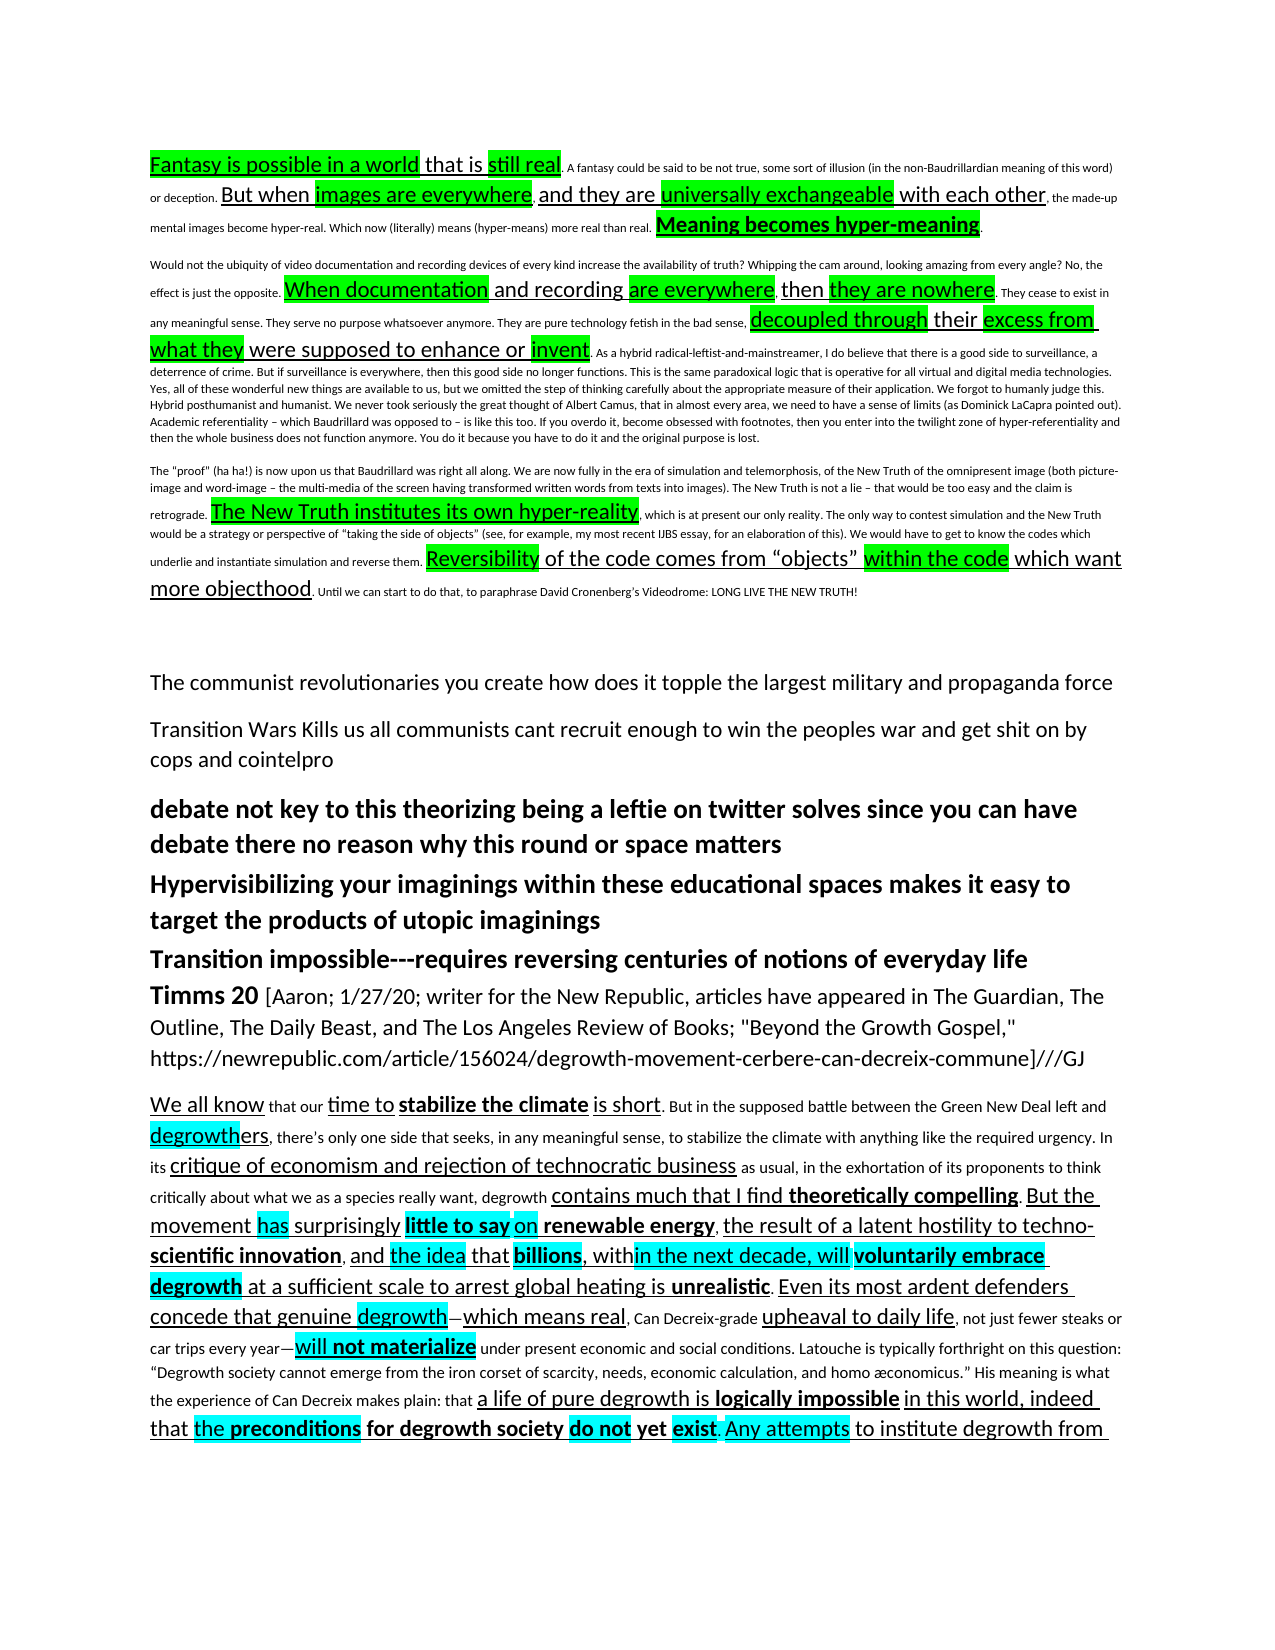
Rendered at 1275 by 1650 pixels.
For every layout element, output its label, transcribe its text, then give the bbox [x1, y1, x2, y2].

subtitle Transition impossible---requires reversing centuries of notions of everyday life [150, 943, 1125, 976]
subtitle debate not key to this theorizing being a leftie on twitter solves since you can have debate there no reason why this round or space matters [150, 792, 1125, 861]
text Would not the ubiquity of video documentation and recording devices of every kind increase the availability of truth? Whipping the cam around, looking amazing from every angle? No, the effect is just the opposite. When documentation and recording are everywhere, then they are nowhere. They cease to exist in any meaningful sense. They serve no purpose whatsoever anymore. They are pure technology fetish in the bad sense, decoupled through their excess from what they were supposed to enhance or invent. As a hybrid radical-leftist-and-mainstreamer, I do believe that there is a good side to surveillance, a deterrence of crime. But if surveillance is everywhere, then this good side no longer functions. This is the same paradoxical logic that is operative for all virtual and digital media technologies. Yes, all of these wonderful new things are available to us, but we omitted the step of thinking carefully about the appropriate measure of their application. We forgot to humanly judge this. Hybrid posthumanist and humanist. We never took seriously the great thought of Albert Camus, that in almost every area, we need to have a sense of limits (as Dominick LaCapra pointed out). Academic referentiality – which Baudrillard was opposed to – is like this too. If you overdo it, become obsessed with footnotes, then you enter into the twilight zone of hyper-referentiality and then the whole business does not function anymore. You do it because you have to do it and the original purpose is lost. [150, 257, 1125, 446]
text The communist revolutionaries you create how does it topple the largest military and propaganda force [150, 668, 1125, 696]
text The “proof” (ha ha!) is now upon us that Baudrillard was right all along. We are now fully in the era of simulation and telemorphosis, of the New Truth of the omnipresent image (both picture-image and word-image – the multi-media of the screen having transformed written words from texts into images). The New Truth is not a lie – that would be too easy and the claim is retrograde. The New Truth institutes its own hyper-reality, which is at present our only reality. The only way to contest simulation and the New Truth would be a strategy or perspective of “taking the side of objects” (see, for example, my most recent IJBS essay, for an elaboration of this). We would have to get to know the codes which underlie and instantiate simulation and reverse them. Reversibility of the code comes from “objects” within the code which want more objecthood. Until we can start to do that, to paraphrase David Cronenberg’s Videodrome: LONG LIVE THE NEW TRUTH! [150, 463, 1125, 602]
text Timms 20 [Aaron; 1/27/20; writer for the New Republic, articles have appeared in The Guardian, The Outline, The Daily Beast, and The Los Angeles Review of Books; "Beyond the Growth Gospel," https://newrepublic.com/article/156024/degrowth-movement-cerbere-can-decreix-commune]///GJ [150, 978, 1125, 1072]
text Transition Wars Kills us all communists cant recruit enough to win the peoples war and get shit on by cops and cointelpro [150, 715, 1125, 773]
text Fantasy is possible in a world that is still real. A fantasy could be said to be not true, some sort of illusion (in the non-Baudrillardian meaning of this word) or deception. But when images are everywhere, and they are universally exchangeable with each other, the made-up mental images become hyper-real. Which now (literally) means (hyper-means) more real than real. Meaning becomes hyper-meaning. [150, 150, 1125, 238]
subtitle Hypervisibilizing your imaginings within these educational spaces makes it easy to target the products of utopic imaginings [150, 867, 1125, 936]
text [150, 1091, 1125, 1443]
